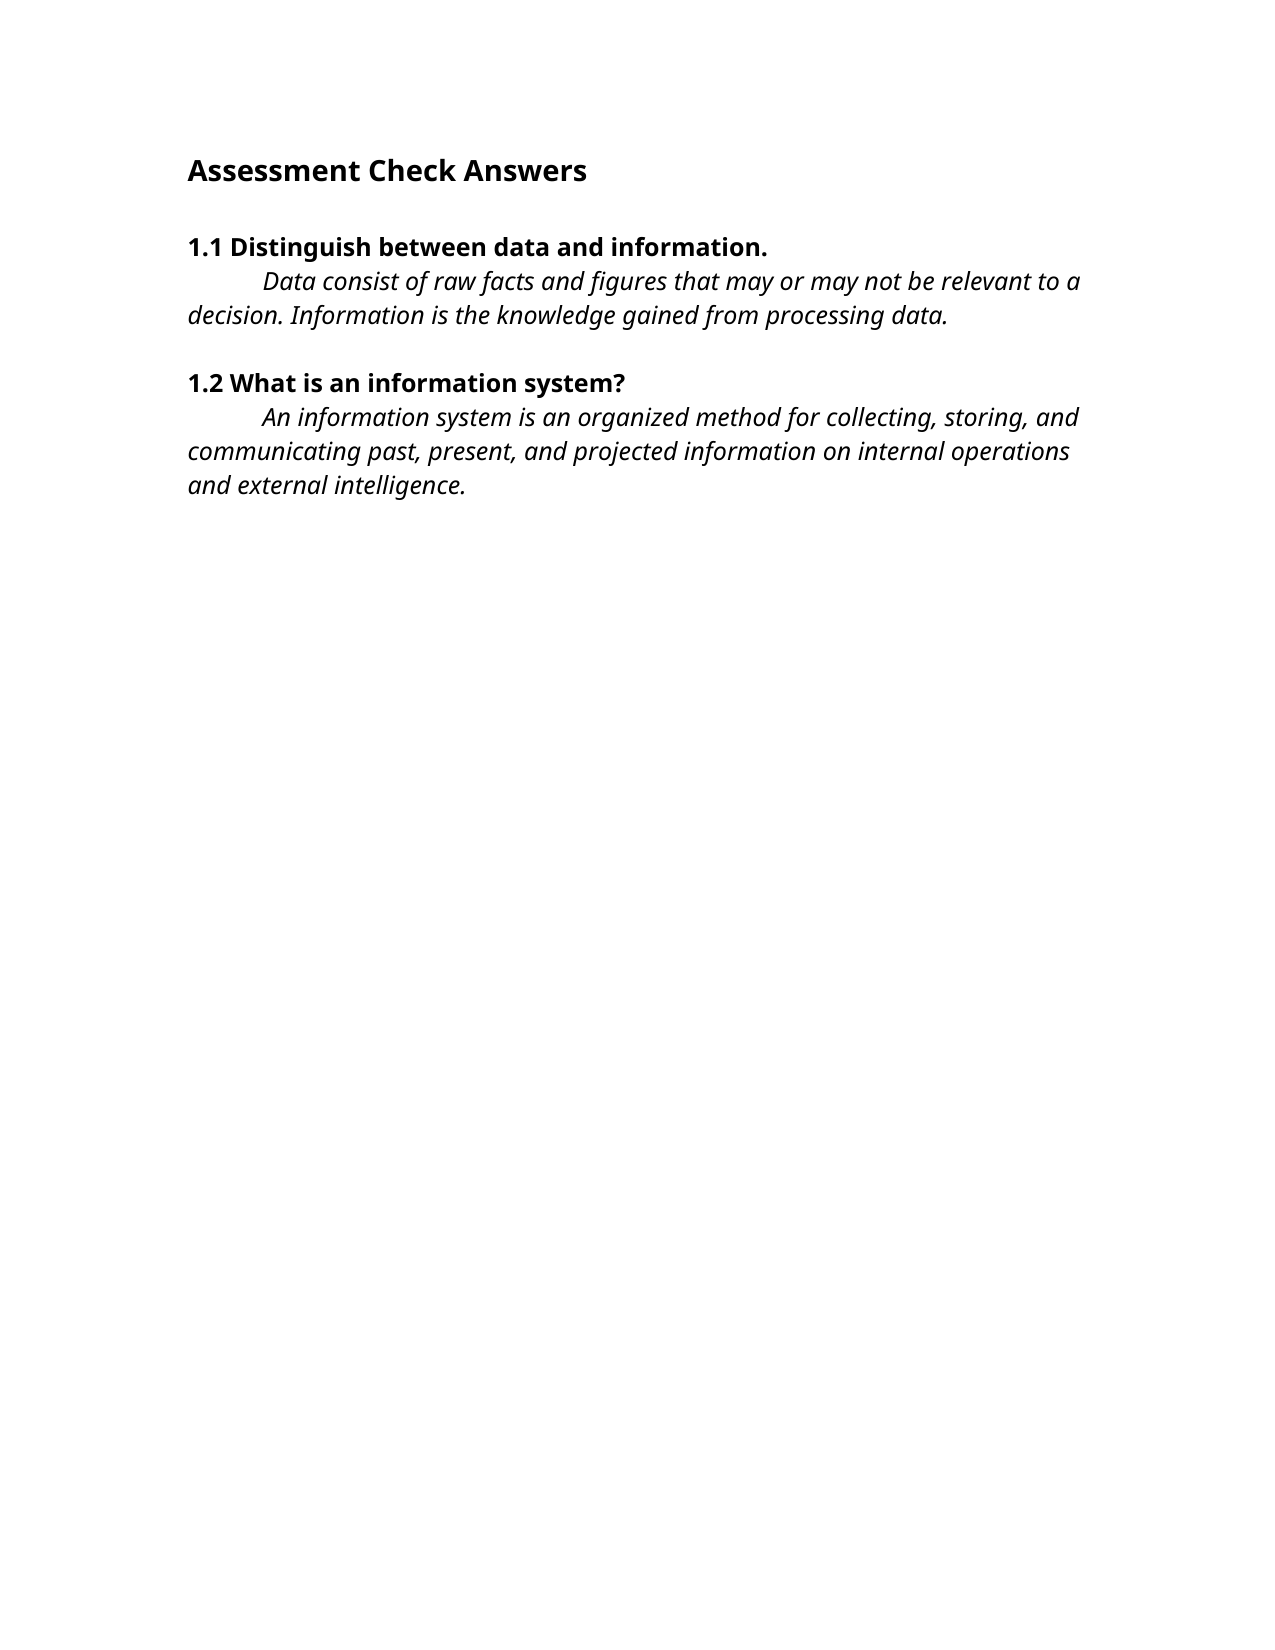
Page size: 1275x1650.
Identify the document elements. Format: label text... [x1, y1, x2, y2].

text An information system is an organized method for collecting, storing, and communicating past, present, and projected information on internal operations and external intelligence. [187, 400, 1087, 502]
text Assessment Check Answers [187, 150, 1087, 190]
text Data consist of raw facts and figures that may or may not be relevant to a decision. Information is the knowledge gained from processing data. [187, 263, 1087, 332]
text 1.1 Distinguish between data and information. [187, 229, 1087, 263]
text 1.2 What is an information system? [187, 366, 1087, 400]
